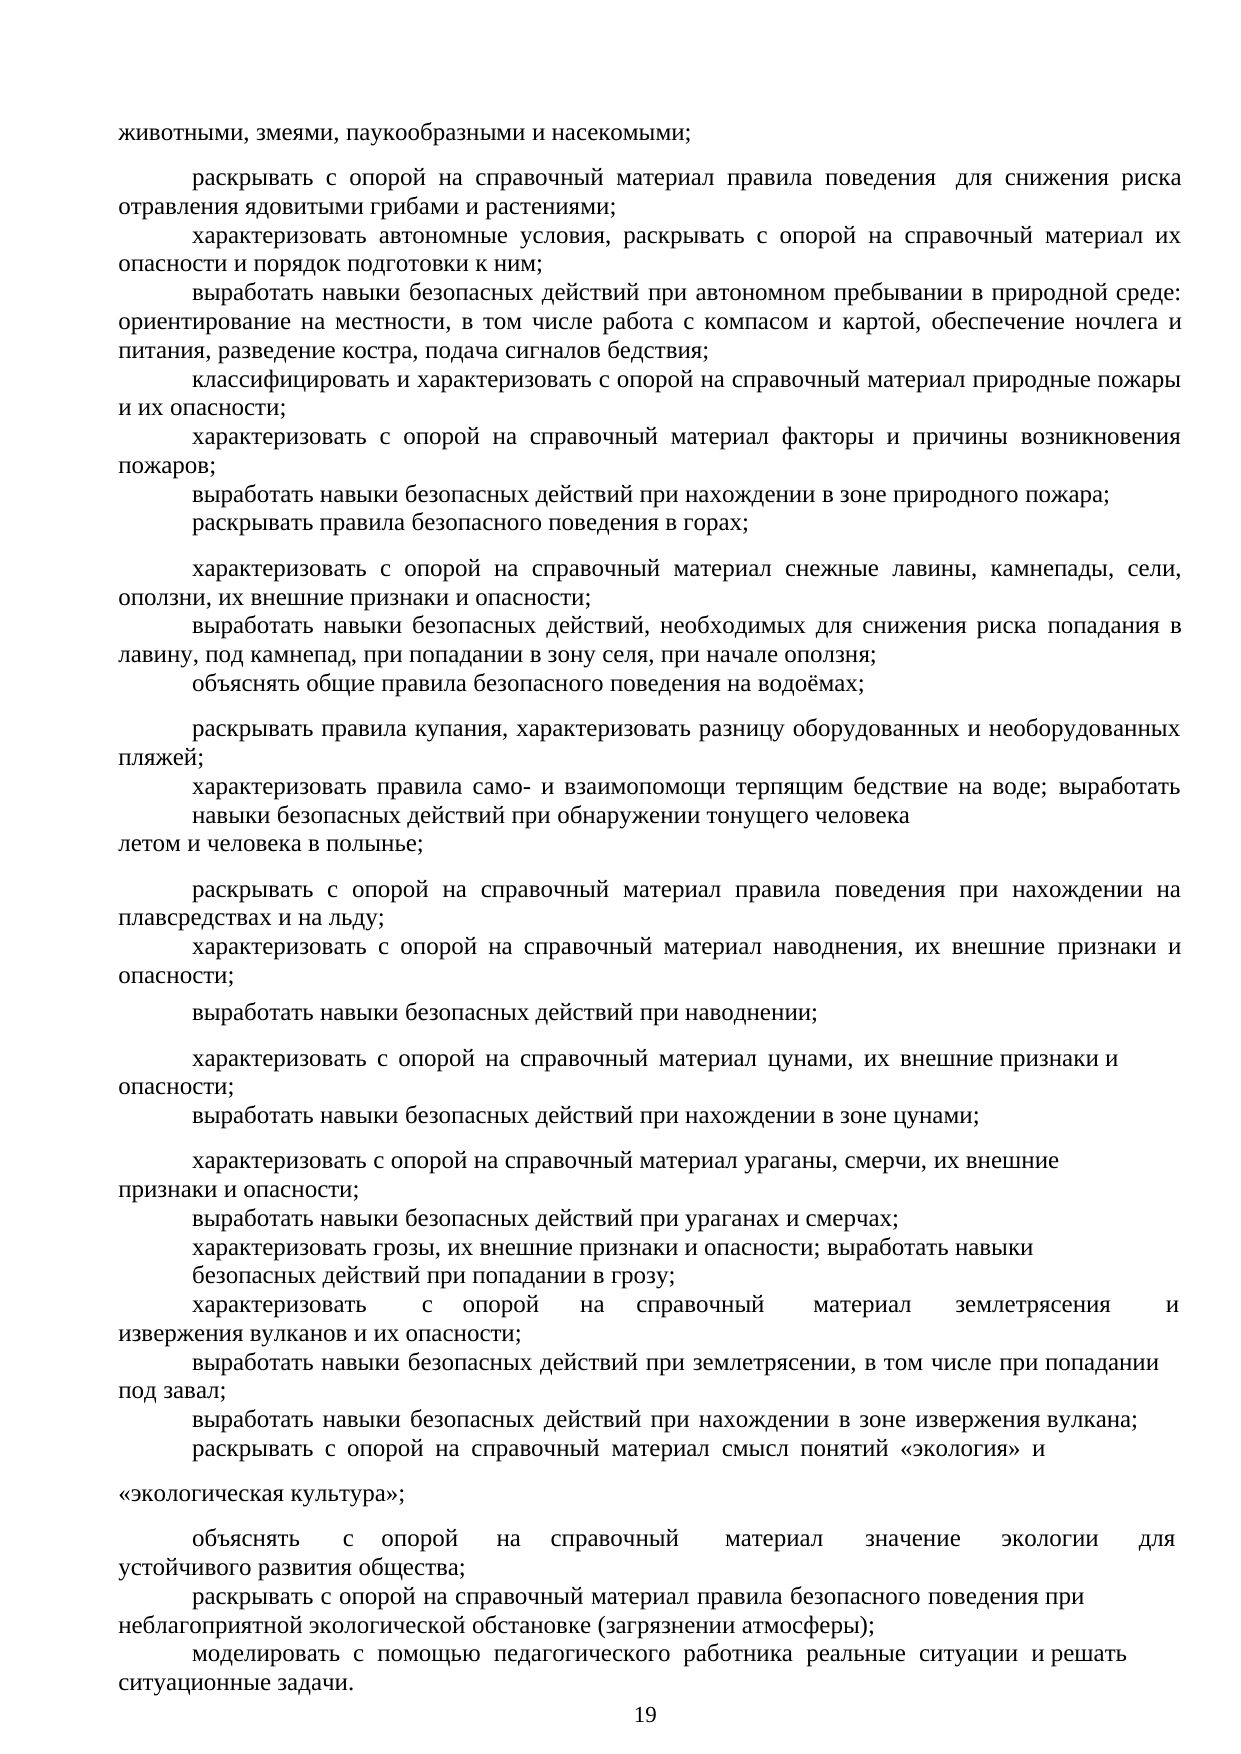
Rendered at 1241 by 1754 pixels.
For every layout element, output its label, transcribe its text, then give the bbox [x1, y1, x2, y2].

text характеризовать автономные условия, раскрывать с опорой на справочный материал их опасности и порядок подготовки к ним; [118, 220, 1181, 277]
text раскрывать с опорой на справочный материал смысл понятий «экология» и [192, 1433, 1201, 1462]
text классифицировать и характеризовать с опорой на справочный материал природные пожары и их опасности; [118, 364, 1181, 421]
text раскрывать правила безопасного поведения в горах; [192, 507, 1201, 536]
text характеризовать с опорой на справочный материал ураганы, смерчи, их внешние признаки и опасности; [118, 1146, 1095, 1203]
text объяснять с опорой на справочный материал значение экологии для устойчивого развития общества; [118, 1523, 1182, 1581]
text характеризовать с опорой на справочный материал цунами, их внешние признаки и опасности; [118, 1043, 1201, 1100]
text характеризовать правила само- и взаимопомощи терпящим бедствие на воде; выработать навыки безопасных действий при обнаружении тонущего человека [192, 771, 1180, 828]
text «экологическая культура»; [118, 1478, 1201, 1507]
text выработать навыки безопасных действий при землетрясении, в том числе при попадании под завал; [118, 1347, 1201, 1404]
text выработать навыки безопасных действий, необходимых для снижения риска попадания в лавину, под камнепад, при попадании в зону селя, при начале оползня; [118, 611, 1181, 668]
text объяснять общие правила безопасного поведения на водоёмах; [192, 668, 1201, 697]
text выработать навыки безопасных действий при нахождении в зоне извержения вулкана; [118, 1404, 1201, 1433]
text выработать навыки безопасных действий при наводнении; [192, 997, 1201, 1026]
text моделировать с помощью педагогического работника реальные ситуации и решать ситуационные задачи. [118, 1638, 1201, 1696]
text раскрывать с опорой на справочный материал правила поведения для снижения риска отравления ядовитыми грибами и растениями; [118, 162, 1181, 220]
text характеризовать с опорой на справочный материал снежные лавины, камнепады, сели, оползни, их внешние признаки и опасности; [118, 553, 1181, 610]
text животными, змеями, паукообразными и насекомыми; [118, 117, 1201, 145]
text выработать навыки безопасных действий при автономном пребывании в природной среде: ориентирование на местности, в том числе работа с компасом и картой, обеспечение ночлега и питания, разведение костра, подача сигналов бедствия; [118, 277, 1182, 363]
text раскрывать с опорой на справочный материал правила поведения при нахождении на плавсредствах и на льду; [118, 874, 1181, 931]
text летом и человека в полынье; [118, 828, 1201, 857]
text характеризовать с опорой на справочный материал факторы и причины возникновения пожаров; [118, 421, 1181, 479]
text раскрывать с опорой на справочный материал правила безопасного поведения при неблагоприятной экологической обстановке (загрязнении атмосферы); [118, 1581, 1201, 1638]
text характеризовать с опорой на справочный материал наводнения, их внешние признаки и опасности; [118, 931, 1181, 989]
text выработать навыки безопасных действий при нахождении в зоне природного пожара; [118, 479, 1181, 507]
text характеризовать с опорой на справочный материал землетрясения и извержения вулканов и их опасности; [118, 1289, 1181, 1347]
text раскрывать правила купания, характеризовать разницу оборудованных и необорудованных пляжей; [118, 713, 1181, 771]
text выработать навыки безопасных действий при ураганах и смерчах; характеризовать грозы, их внешние признаки и опасности; выработать навыки безопасных действий при попадании в грозу; [192, 1203, 1038, 1289]
text выработать навыки безопасных действий при нахождении в зоне цунами; [192, 1100, 1201, 1129]
